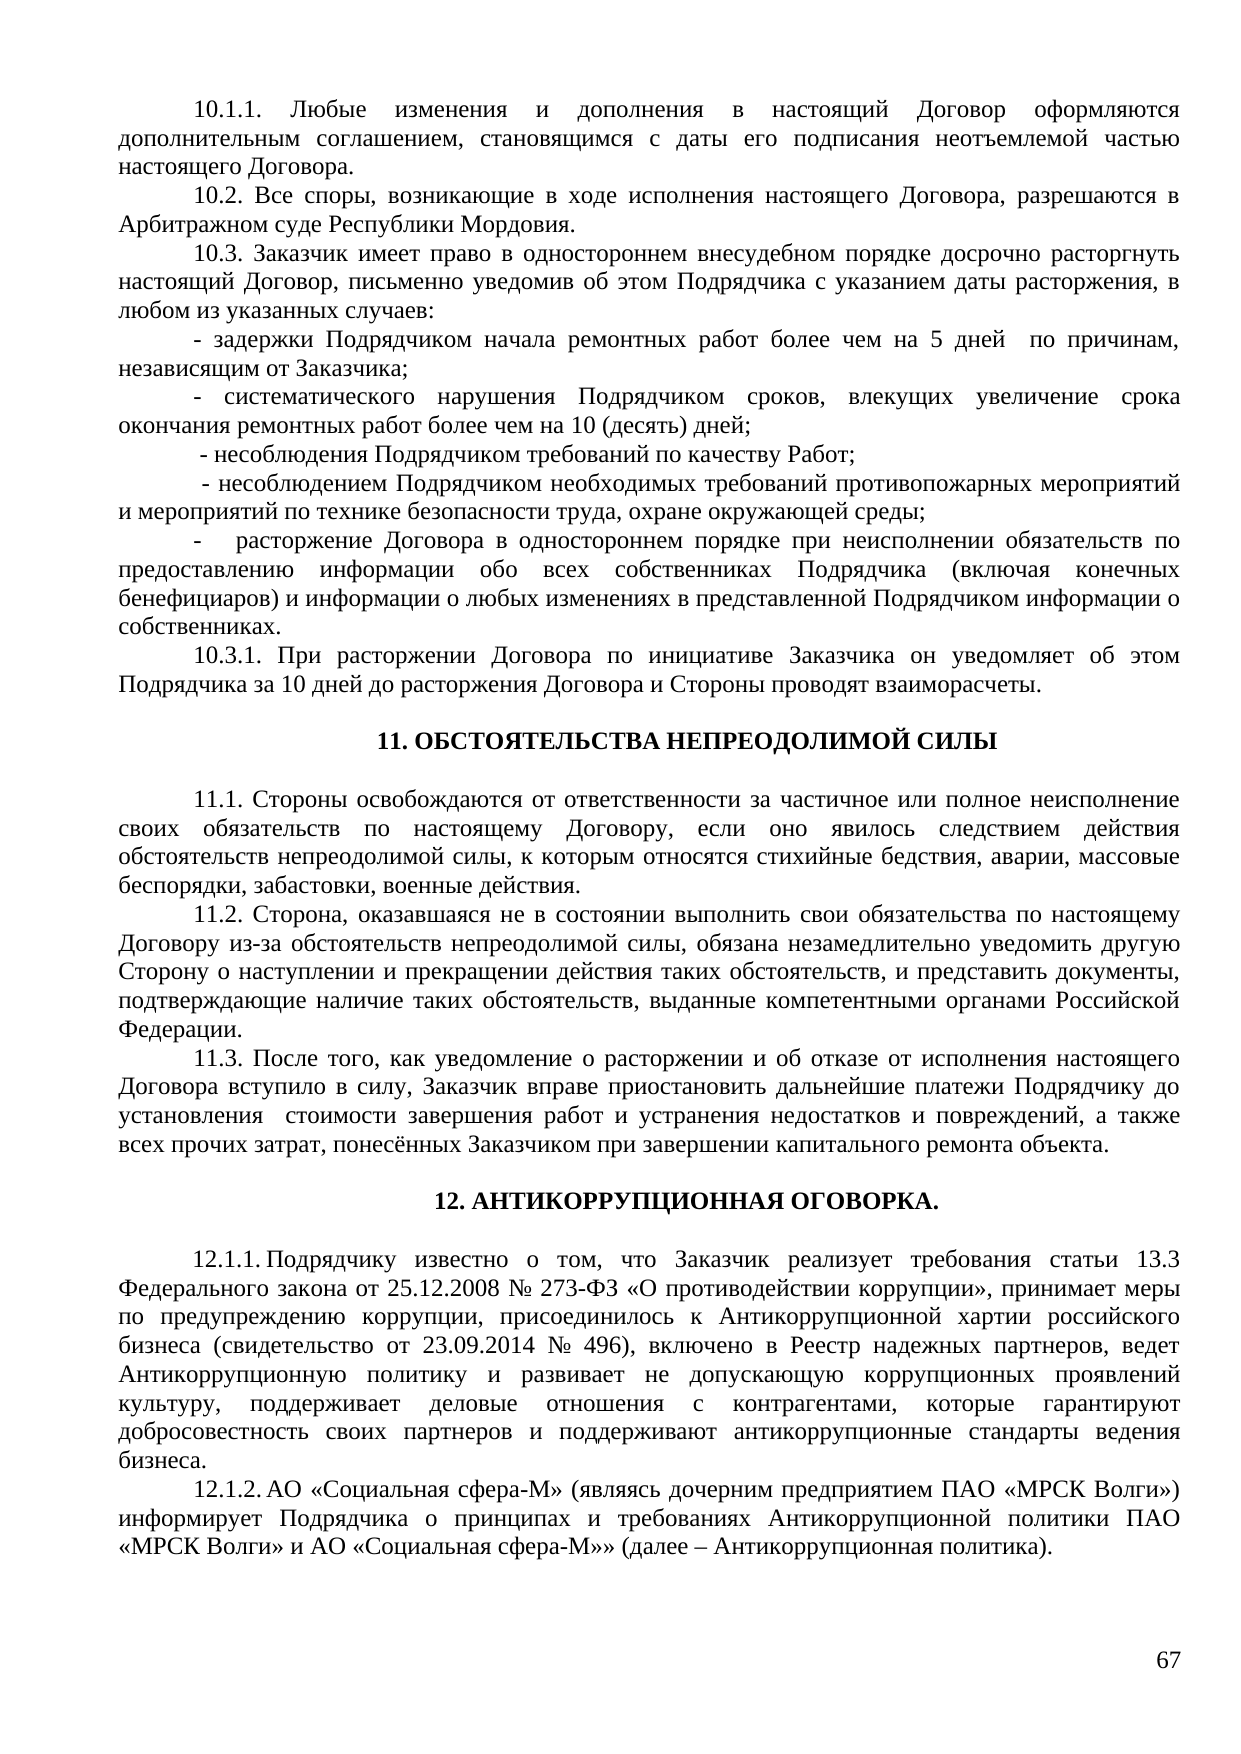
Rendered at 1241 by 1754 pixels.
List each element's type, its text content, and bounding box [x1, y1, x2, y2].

text - несоблюдения Подрядчиком требований по качеству Работ; [118, 439, 1181, 468]
text - задержки Подрядчиком начала ремонтных работ более чем на 5 дней по причинам, независящим от Заказчика; [118, 324, 1181, 381]
text 10.3. Заказчик имеет право в одностороннем внесудебном порядке досрочно расторгнуть настоящий Договор, письменно уведомив об этом Подрядчика с указанием даты расторжения, в любом из указанных случаев: [118, 238, 1181, 324]
text 12.1.2. АО «Социальная сфера-М» (являясь дочерним предприятием ПАО «МРСК Волги») информирует Подрядчика о принципах и требованиях Антикоррупционной политики ПАО «МРСК Волги» и АО «Социальная сфера-М»» (далее – Антикоррупционная политика). [118, 1474, 1181, 1560]
text 11.1. Стороны освобождаются от ответственности за частичное или полное неисполнение своих обязательств по настоящему Договору, если оно явилось следствием действия обстоятельств непреодолимой силы, к которым относятся стихийные бедствия, аварии, массовые беспорядки, забастовки, военные действия. [118, 784, 1181, 899]
text 11.2. Сторона, оказавшаяся не в состоянии выполнить свои обязательства по настоящему Договору из-за обстоятельств непреодолимой силы, обязана незамедлительно уведомить другую Сторону о наступлении и прекращении действия таких обстоятельств, и представить документы, подтверждающие наличие таких обстоятельств, выданные компетентными органами Российской Федерации. [118, 899, 1181, 1043]
text 11.3. После того, как уведомление о расторжении и об отказе от исполнения настоящего Договора вступило в силу, Заказчик вправе приостановить дальнейшие платежи Подрядчику до установления стоимости завершения работ и устранения недостатков и повреждений, а также всех прочих затрат, понесённых Заказчиком при завершении капитального ремонта объекта. [118, 1043, 1181, 1158]
text 11. ОБСТОЯТЕЛЬСТВА НЕПРЕОДОЛИМОЙ СИЛЫ [118, 726, 1181, 755]
text 10.3.1. При расторжении Договора по инициативе Заказчика он уведомляет об этом Подрядчика за 10 дней до расторжения Договора и Стороны проводят взаиморасчеты. [118, 640, 1181, 698]
text 10.2. Все споры, возникающие в ходе исполнения настоящего Договора, разрешаются в Арбитражном суде Республики Мордовия. [118, 180, 1181, 238]
text 12. АНТИКОРРУПЦИОННАЯ ОГОВОРКА. [192, 1186, 1181, 1215]
text 12.1.1. Подрядчику известно о том, что Заказчик реализует требования статьи 13.3 Федерального закона от 25.12.2008 № 273-ФЗ «О противодействии коррупции», принимает меры по предупреждению коррупции, присоединилось к Антикоррупционной хартии российского бизнеса (свидетельство от 23.09.2014 № 496), включено в Реестр надежных партнеров, ведет Антикоррупционную политику и развивает не допускающую коррупционных проявлений культуру, поддерживает деловые отношения с контрагентами, которые гарантируют добросовестность своих партнеров и поддерживают антикоррупционные стандарты ведения бизнеса. [118, 1244, 1181, 1474]
text 10.1.1. Любые изменения и дополнения в настоящий Договор оформляются дополнительным соглашением, становящимся с даты его подписания неотъемлемой частью настоящего Договора. [118, 94, 1181, 180]
text - расторжение Договора в одностороннем порядке при неисполнении обязательств по предоставлению информации обо всех собственниках Подрядчика (включая конечных бенефициаров) и информации о любых изменениях в представленной Подрядчиком информации о собственниках. [118, 525, 1181, 640]
text - несоблюдением Подрядчиком необходимых требований противопожарных мероприятий и мероприятий по технике безопасности труда, охране окружающей среды; [118, 468, 1181, 525]
text - систематического нарушения Подрядчиком сроков, влекущих увеличение срока окончания ремонтных работ более чем на 10 (десять) дней; [118, 381, 1181, 439]
